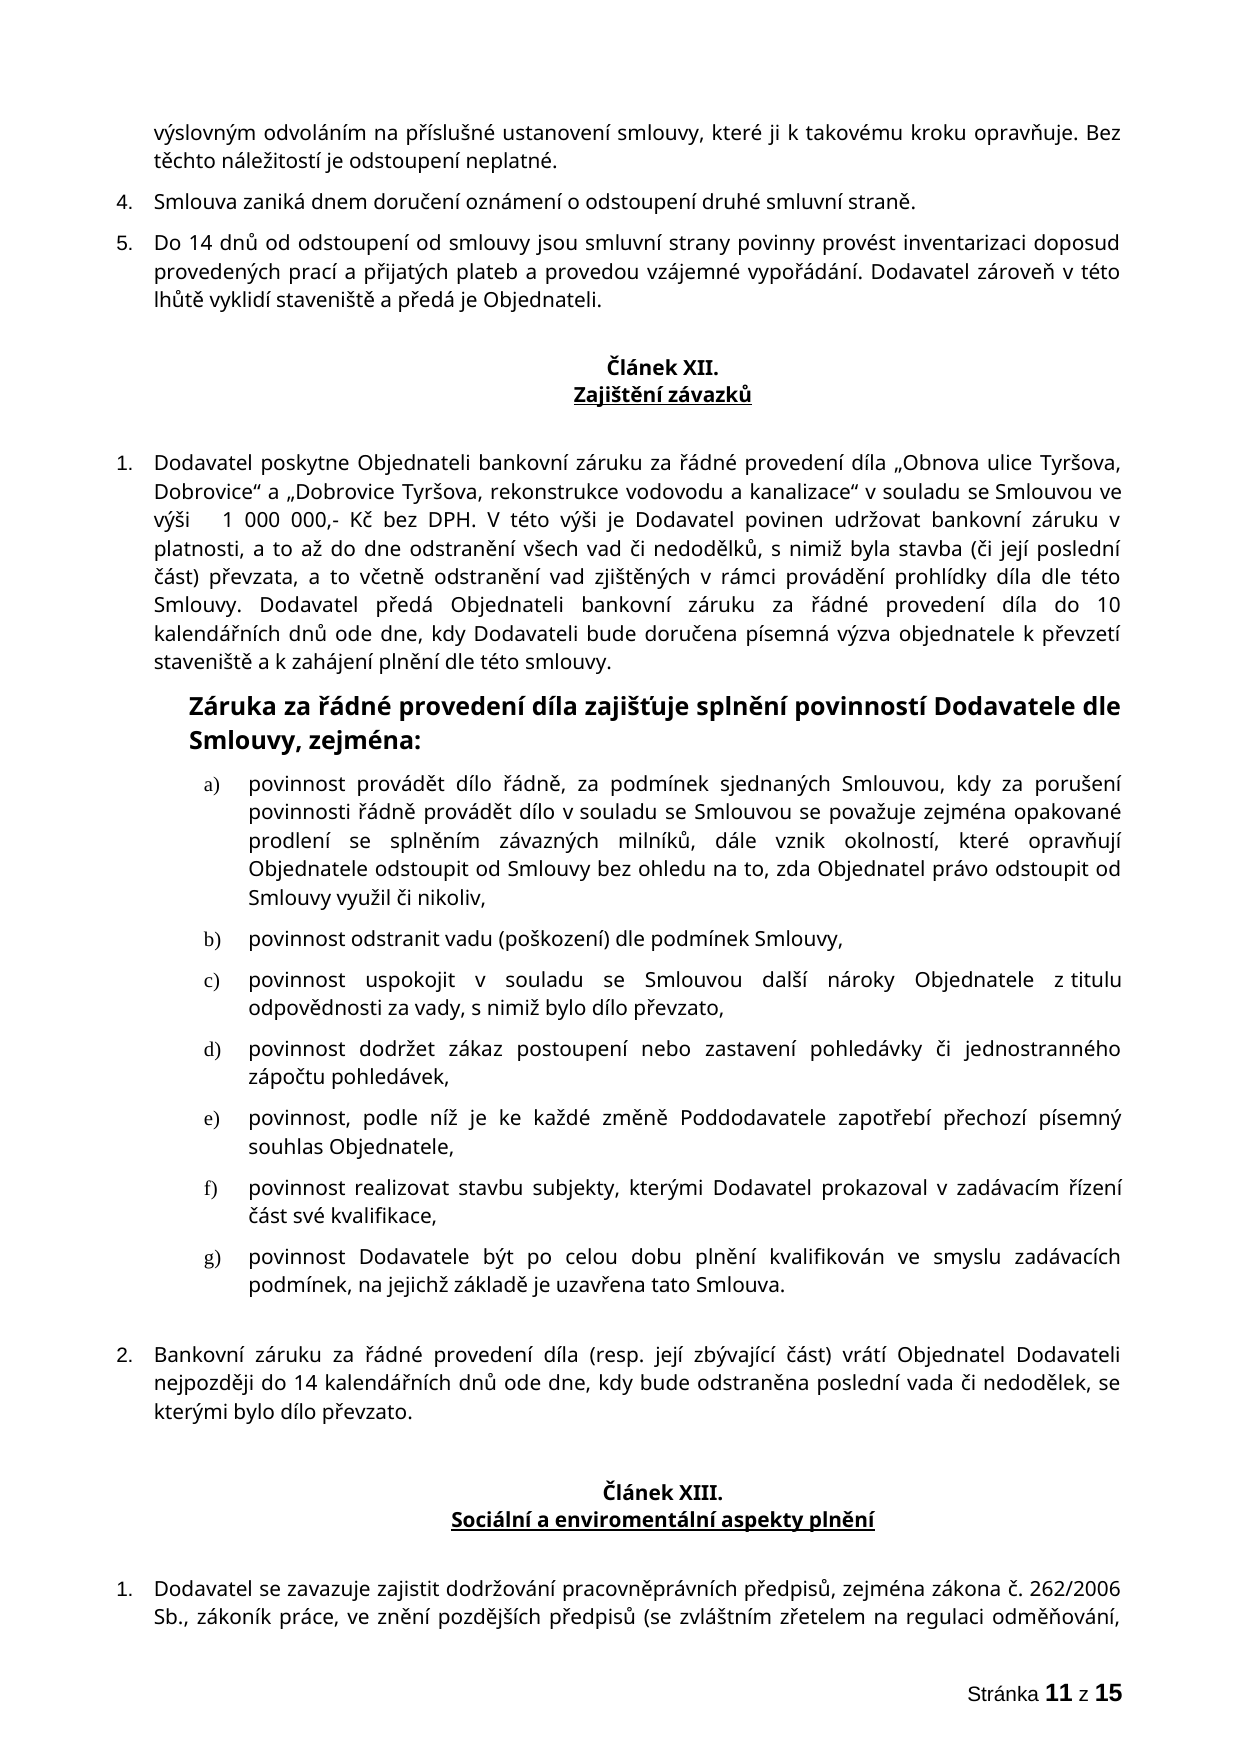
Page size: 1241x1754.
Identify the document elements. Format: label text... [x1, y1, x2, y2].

list povinnost realizovat stavbu subjekty, kterými Dodavatel prokazoval v zadávacím řízení část své kvalifikace, [204, 1173, 1122, 1230]
list Smlouva zaniká dnem doručení oznámení o odstoupení druhé smluvní straně. [116, 187, 1122, 216]
list Sociální a enviromentální aspekty plnění [203, 1506, 1122, 1533]
list povinnost, podle níž je ke každé změně Poddodavatele zapotřebí přechozí písemný souhlas Objednatele, [204, 1103, 1122, 1160]
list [116, 1574, 1122, 1631]
list Zajištění závazků [203, 380, 1122, 407]
list povinnost odstranit vadu (poškození) dle podmínek Smlouvy, [204, 924, 1122, 952]
list Dodavatel poskytne Objednateli bankovní záruku za řádné provedení díla „Obnova ulice Tyršova, Dobrovice“ a „Dobrovice Tyršova, rekonstrukce vodovodu a kanalizace“ v souladu se Smlouvou ve výši 1 000 000,- Kč bez DPH. V této výši je Dodavatel povinen udržovat bankovní záruku v platnosti, a to až do dne odstranění všech vad či nedodělků, s nimiž byla stavba (či její poslední část) převzata, a to včetně odstranění vad zjištěných v rámci provádění prohlídky díla dle této Smlouvy. Dodavatel předá Objednateli bankovní záruku za řádné provedení díla do 10 kalendářních dnů ode dne, kdy Dodavateli bude doručena písemná výzva objednatele k převzetí staveniště a k zahájení plnění dle této smlouvy. [116, 448, 1122, 676]
list Článek XIII. [203, 1479, 1122, 1506]
list Bankovní záruku za řádné provedení díla (resp. její zbývající část) vrátí Objednatel Dodavateli nejpozději do 14 kalendářních dnů ode dne, kdy bude odstraněna poslední vada či nedodělek, se kterými bylo dílo převzato. [116, 1340, 1122, 1425]
list Článek XII. [203, 353, 1122, 380]
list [116, 118, 1122, 175]
list povinnost dodržet zákaz postoupení nebo zastavení pohledávky či jednostranného zápočtu pohledávek, [204, 1034, 1122, 1091]
list Do 14 dnů od odstoupení od smlouvy jsou smluvní strany povinny provést inventarizaci doposud provedených prací a přijatých plateb a provedou vzájemné vypořádání. Dodavatel zároveň v této lhůtě vyklidí staveniště a předá je Objednateli. [116, 228, 1122, 314]
list povinnost provádět dílo řádně, za podmínek sjednaných Smlouvou, kdy za porušení povinnosti řádně provádět dílo v souladu se Smlouvou se považuje zejména opakované prodlení se splněním závazných milníků, dále vznik okolností, které opravňují Objednatele odstoupit od Smlouvy bez ohledu na to, zda Objednatel právo odstoupit od Smlouvy využil či nikoliv, [204, 769, 1122, 911]
list povinnost uspokojit v souladu se Smlouvou další nároky Objednatele z titulu odpovědnosti za vady, s nimiž bylo dílo převzato, [204, 965, 1122, 1022]
list povinnost Dodavatele být po celou dobu plnění kvalifikován ve smyslu zadávacích podmínek, na jejichž základě je uzavřena tato Smlouva. [204, 1242, 1122, 1299]
text Záruka za řádné provedení díla zajišťuje splnění povinností Dodavatele dle Smlouvy, zejména: [130, 688, 1122, 757]
